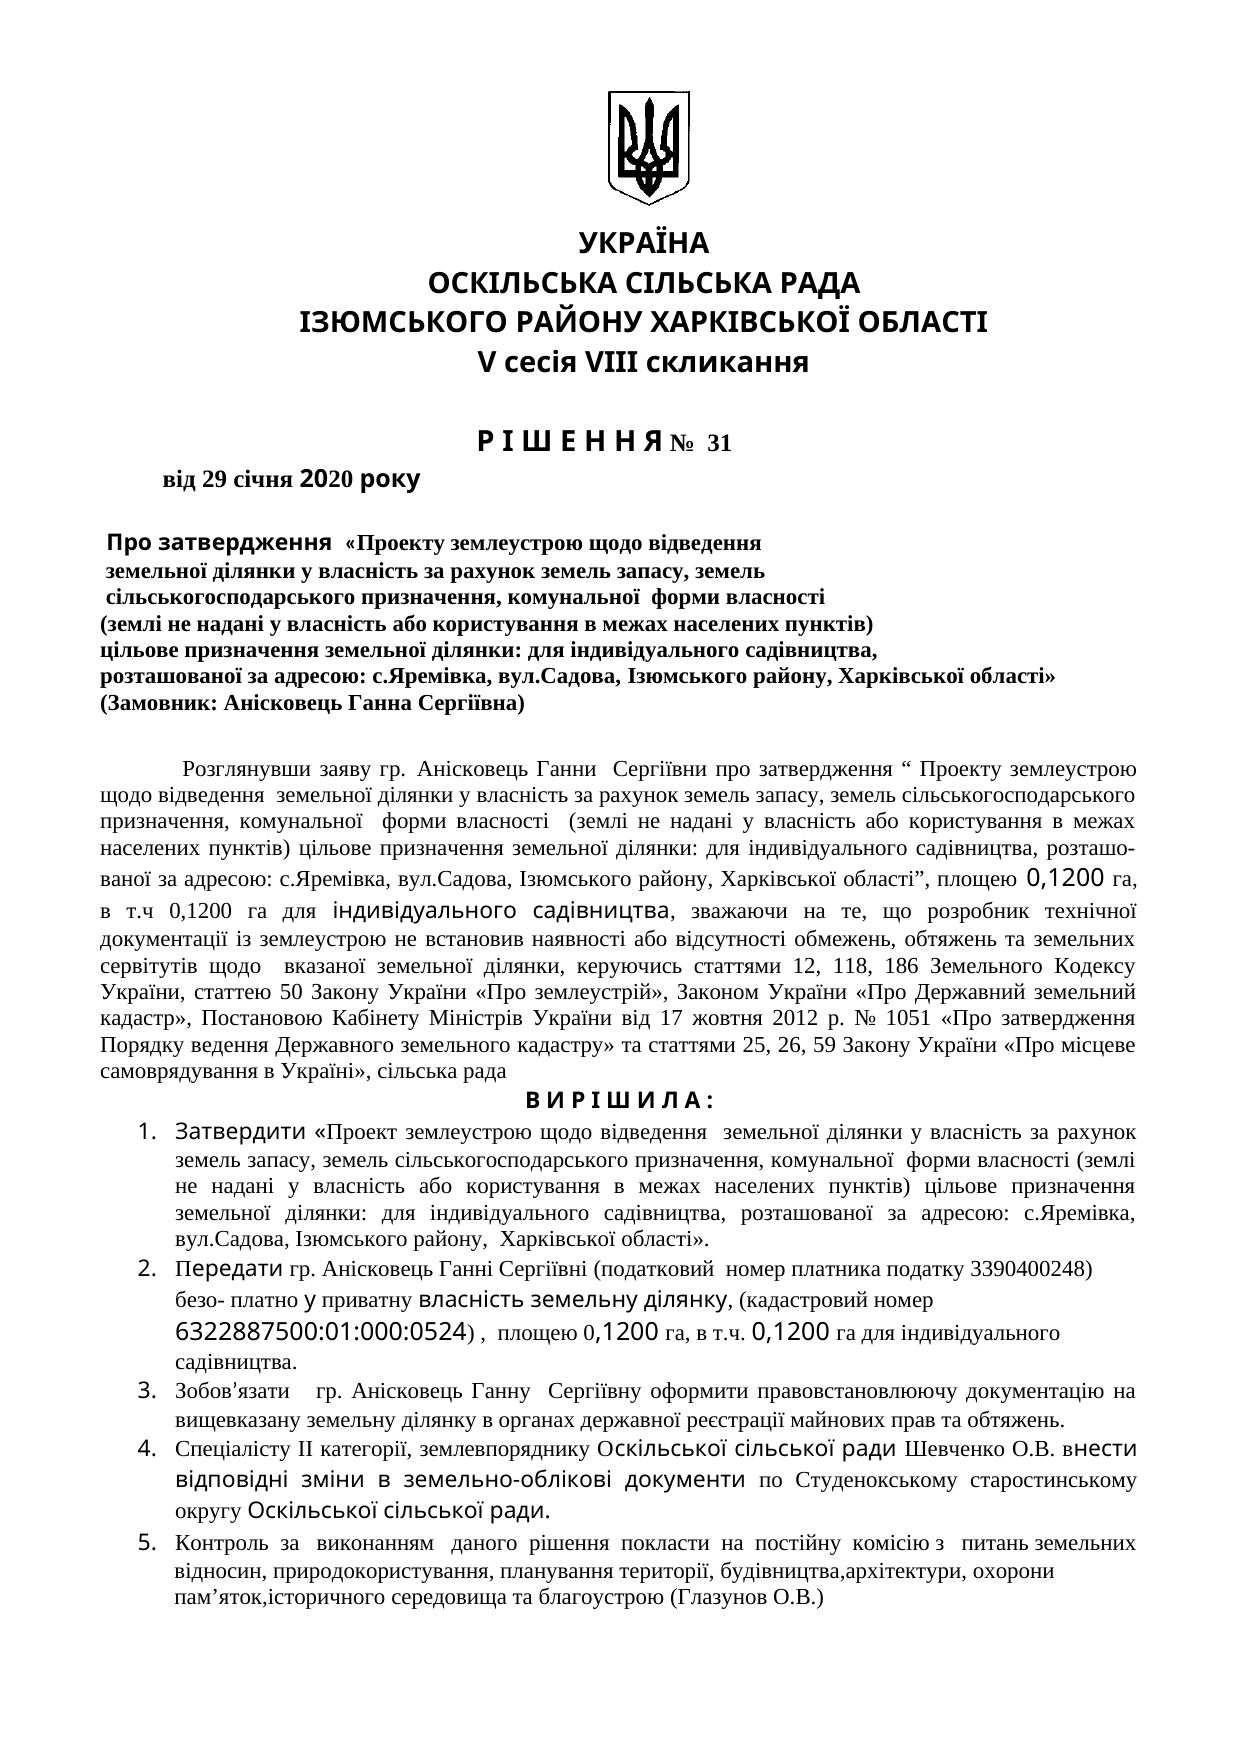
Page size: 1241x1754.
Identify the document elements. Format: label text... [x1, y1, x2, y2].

text ОСКІЛЬСЬКА СІЛЬСЬКА РАДА [150, 262, 1137, 302]
text V сесія VІІІ скликання [150, 341, 1137, 381]
text (Замовник: Анісковець Ганна Сергіївна) [100, 689, 1137, 715]
text Р І Ш Е Н Н Я № 31 [150, 421, 1137, 460]
text пам’яток,історичного середовища та благоустрою (Глазунов О.В.) [100, 1583, 1137, 1610]
list Затвердити «Проект землеустрою щодо відведення земельної ділянки у власність за рахунок земель запасу, земель сільськогосподарського призначення, комунальної форми власності (землі не надані у власність або користування в межах населених пунктів) цільове призначення земельної ділянки: для індивідуального садівництва, розташованої за адресою: с.Яремівка, вул.Садова, Ізюмського району, Харківської області». [137, 1115, 1137, 1251]
list Зобов’язати гр. Анісковець Ганну Сергіївну оформити правовстановлюючу документацію на вищевказану земельну ділянку в органах державної реєстрації майнових прав та обтяжень. [137, 1374, 1137, 1432]
text ІЗЮМСЬКОГО РАЙОНУ ХАРКІВСЬКОЇ ОБЛАСТІ [150, 302, 1137, 341]
text сільськогосподарського призначення, комунальної форми власності [100, 583, 1137, 609]
text цільове призначення земельної ділянки: для індивідуального садівництва, [100, 636, 1137, 662]
text В И Р І Ш И Л А : [100, 1083, 1137, 1115]
text УКРАЇНА [150, 222, 1137, 262]
text розташованої за адресою: с.Яремівка, вул.Садова, Ізюмського району, Харківської області» [100, 662, 1137, 689]
text (землі не надані у власність або користування в межах населених пунктів) [100, 609, 1137, 636]
list Передати гр. Анісковець Ганні Сергіївні (податковий номер платника податку 3390400248) безо- платно у приватну власність земельну ділянку, (кадастровий номер 6322887500:01:000:0524) , площею 0,1200 га, в т.ч. 0,1200 га для індивідуального садівництва. [137, 1251, 1137, 1374]
text Про затвердження «Проекту землеустрою щодо відведення [100, 526, 1137, 557]
list Контроль за виконанням даного рішення покласти на постійну комісію з питань земельних [137, 1526, 1137, 1557]
text відносин, природокористування, планування території, будівництва,архітектури, охорони [100, 1557, 1137, 1583]
text земельної ділянки у власність за рахунок земель запасу, земель [100, 557, 1137, 583]
text від 29 січня 2020 року [100, 460, 1137, 494]
table_header [111, 89, 1130, 222]
list Спеціалісту ІІ категорії, землевпоряднику Оскільської сільської ради Шевченко О.В. внести відповідні зміни в земельно-облікові документи по Студенокському старостинському округу Оскільської сільської ради. [137, 1432, 1137, 1526]
text Розглянувши заяву гр. Анісковець Ганни Сергіївни про затвердження “ Проекту землеустрою щодо відведення земельної ділянки у власність за рахунок земель запасу, земель сільськогосподарського призначення, комунальної форми власності (землі не надані у власність або користування в межах населених пунктів) цільове призначення земельної ділянки: для індивідуального садівництва, розташо- ваної за адресою: с.Яремівка, вул.Садова, Ізюмського району, Харківської області”, площею 0,1200 га, в т.ч 0,1200 га для індивідуального садівництва, зважаючи на те, що розробник технічної документації із землеустрою не встановив наявності або відсутності обмежень, обтяжень та земельних сервітутів щодо вказаної земельної ділянки, керуючись статтями 12, 118, 186 Земельного Кодексу України, статтею 50 Закону України «Про землеустрій», Законом України «Про Державний земельний кадастр», Постановою Кабінету Міністрів України від 17 жовтня 2012 р. № 1051 «Про затвердження Порядку ведення Державного земельного кадастру» та статтями 25, 26, 59 Закону України «Про місцеве самоврядування в Україні», сільська рада [100, 755, 1137, 1083]
